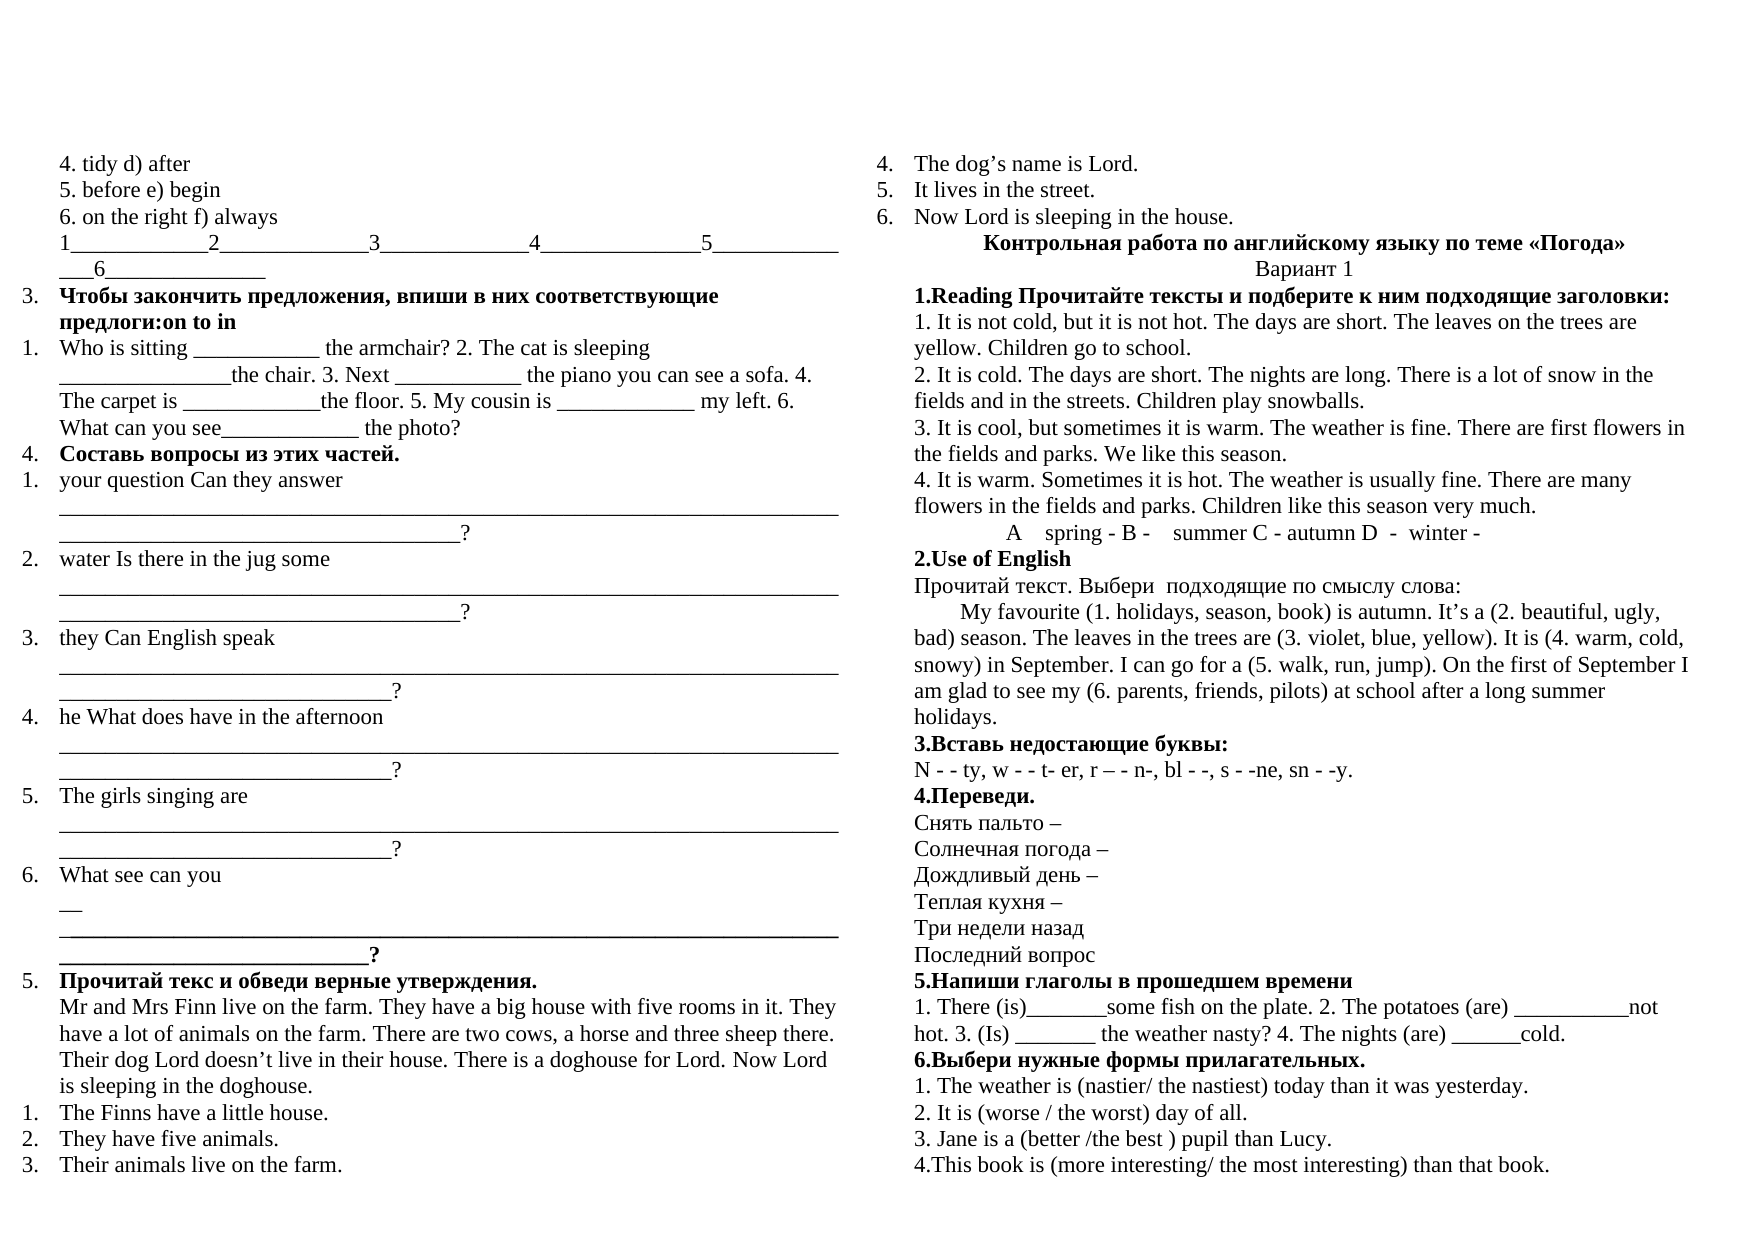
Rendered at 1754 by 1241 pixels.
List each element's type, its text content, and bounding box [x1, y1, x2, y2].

list Прочитай текс и обведи верные утверждения. [22, 967, 840, 993]
list Чтобы закончить предложения, впиши в них соответствующие предлоги:оn to in [22, 282, 840, 334]
text _________________________________________________________________________________________________? [59, 730, 840, 782]
text 6. on the right f) always [59, 203, 840, 229]
list he What does have in the afternoon [22, 703, 840, 730]
list They have five animals. [22, 1125, 840, 1151]
text _________________________________________________________________________________________________? [59, 888, 840, 967]
list they Can English speak [22, 624, 840, 651]
list It lives in the street. [877, 176, 1695, 203]
text _________________________________________________________________________________________________? [59, 809, 840, 862]
text Вариант 1 [914, 255, 1695, 282]
text 4. tidy d) after [59, 150, 840, 176]
list The girls singing are [22, 782, 840, 809]
text _______________________________________________________________________________________________________? [59, 493, 840, 545]
list Составь вопросы из этих частей. [22, 440, 840, 466]
text Mr and Mrs Finn live on the farm. They have a big house with five rooms in it. They have a lot of animals on the farm. There are two cows, a horse and three sheep there. Their dog Lord doesn’t live in their house. There is a doghouse for Lord. Now Lord is sleeping in the doghouse. [59, 993, 840, 1099]
list Their animals live on the farm. [22, 1151, 840, 1178]
list water Is there in the jug some [22, 545, 840, 572]
list your question Can they answer [22, 466, 840, 493]
list Now Lord is sleeping in the house. [877, 203, 1695, 229]
text Контрольная работа по английскому языку по теме «Погода» [914, 229, 1695, 255]
text _________________________________________________________________________________________________? [59, 651, 840, 703]
text 5. before e) begin [59, 176, 840, 203]
list The Finns have a little house. [22, 1099, 840, 1125]
list Who is sitting ___________ the armchair? 2. The cat is sleeping _______________the chair. 3. Next ___________ the piano you can see a sofa. 4. The carpet is ____________the floor. 5. My cousin is ____________ my left. 6. What can you see____________ the photo? [22, 334, 840, 440]
text 1____________2_____________3_____________4______________5______________6______________ [59, 229, 840, 282]
text _______________________________________________________________________________________________________? [59, 572, 840, 624]
list What see can you [22, 862, 840, 888]
list The dog’s name is Lord. [877, 150, 1695, 176]
